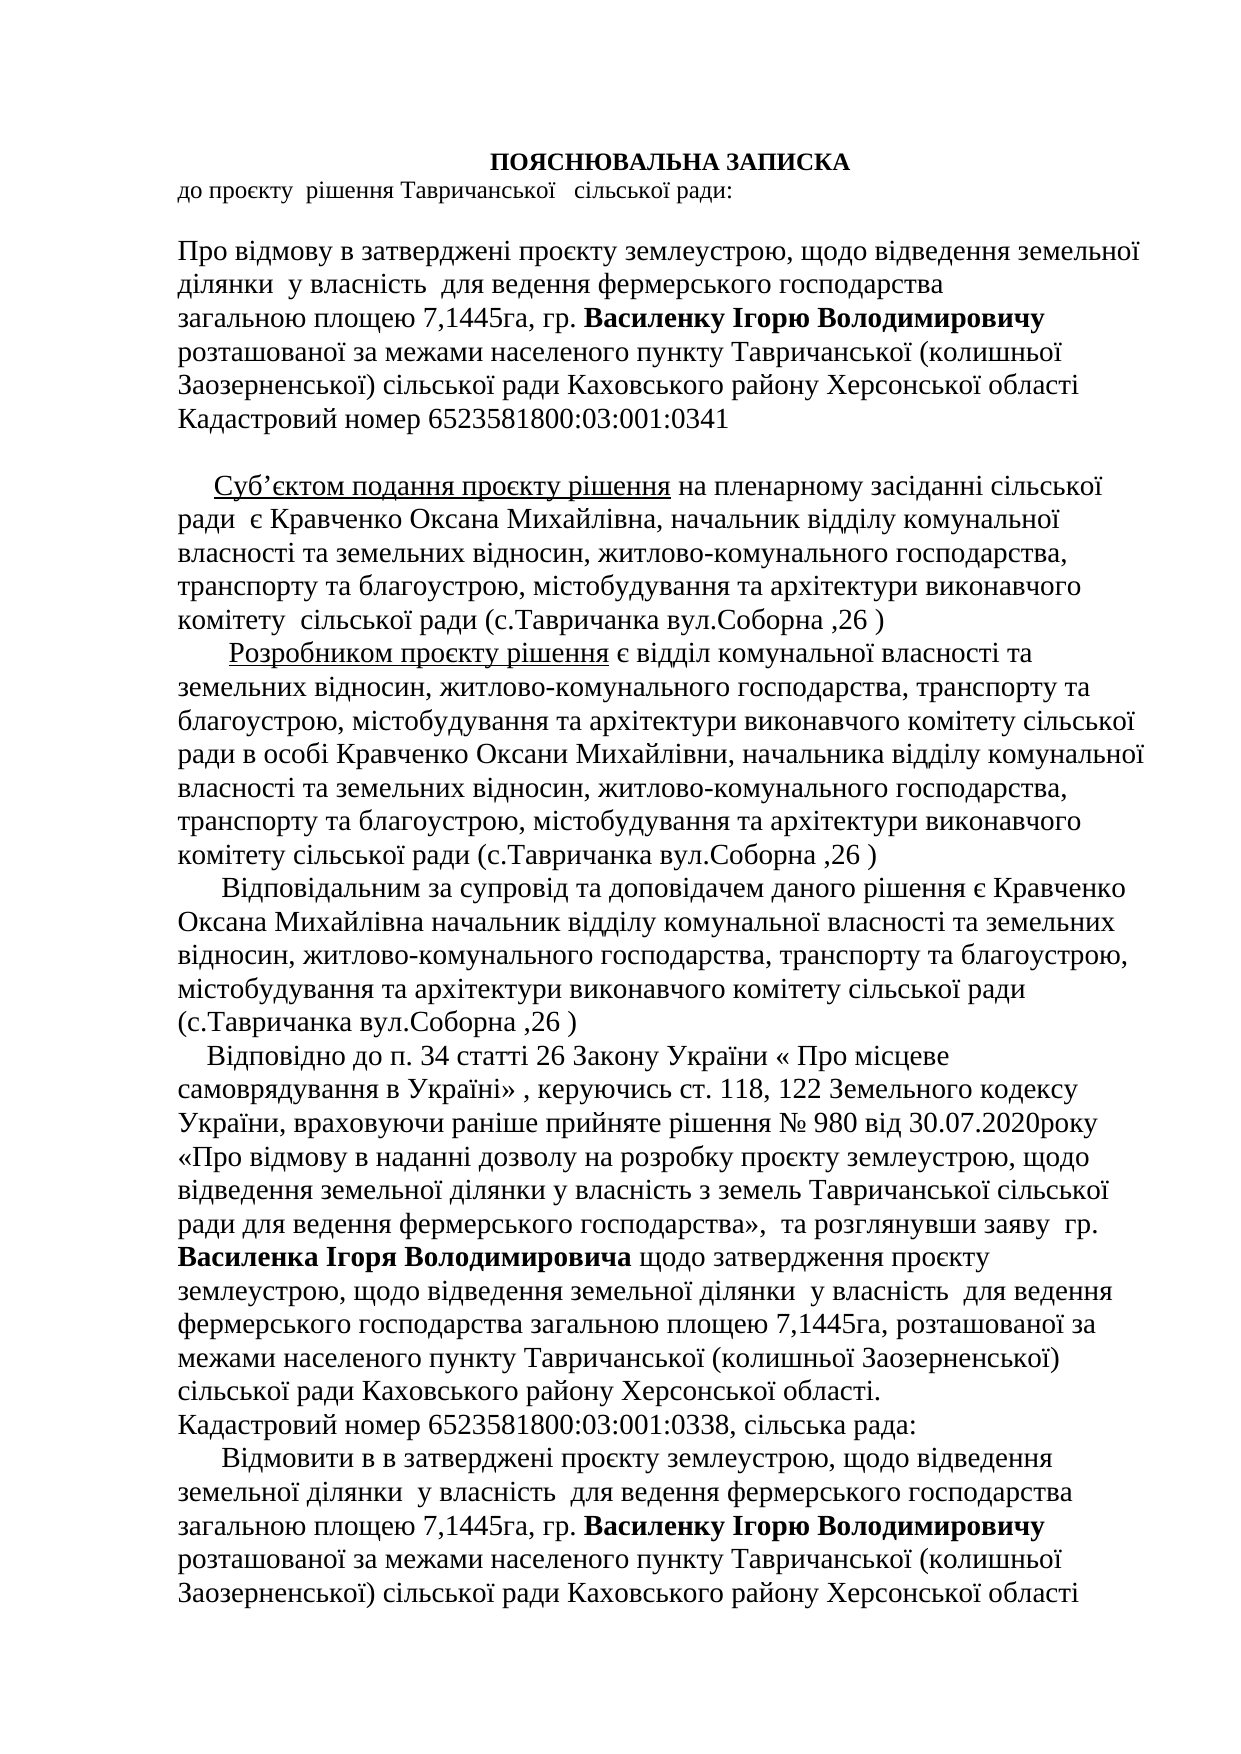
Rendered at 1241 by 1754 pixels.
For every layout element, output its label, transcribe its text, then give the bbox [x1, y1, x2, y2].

text ПОЯСНЮВАЛЬНА ЗАПИСКА [177, 147, 1152, 176]
text Кадастровий номер 6523581800:03:001:0338, сільська рада: [177, 1407, 1152, 1441]
text загальною площею 7,1445га, гр. Василенку Ігорю Володимировичу розташованої за межами населеного пункту Тавричанської (колишньої Заозерненської) сільської ради Каховського району Херсонської області [177, 1508, 1152, 1608]
text Про відмову в затверджені проєкту землеустрою, щодо відведення земельної ділянки у власність для ведення фермерського господарства [177, 233, 1152, 300]
text Відповідно до п. 34 статті 26 Закону України « Про місцеве самоврядування в Україні» , керуючись ст. 118, 122 Земельного кодексу України, враховуючи раніше прийняте рішення № 980 від 30.07.2020року «Про відмову в наданні дозволу на розробку проєкту землеустрою, щодо відведення земельної ділянки у власність з земель Тавричанської сільської ради для ведення фермерського господарства», та розглянувши заяву гр. Василенка Ігоря Володимировича щодо затвердження проєкту землеустрою, щодо відведення земельної ділянки у власність для ведення фермерського господарства загальною площею 7,1445га, розташованої за межами населеного пункту Тавричанської (колишньої Заозерненської) сільської ради Каховського району Херсонської області. [177, 1038, 1152, 1407]
text Суб’єктом подання проєкту рішення на пленарному засіданні сільської ради є Кравченко Оксана Михайлівна, начальник відділу комунальної власності та земельних відносин, житлово-комунального господарства, транспорту та благоустрою, містобудування та архітектури виконавчого комітету сільської ради (с.Тавричанка вул.Соборна ,26 ) [177, 468, 1152, 636]
text до проєкту рішення Тавричанської сільської ради: [177, 176, 1152, 204]
text Розробником проєкту рішення є відділ комунальної власності та земельних відносин, житлово-комунального господарства, транспорту та благоустрою, містобудування та архітектури виконавчого комітету сільської ради в особі Кравченко Оксани Михайлівни, начальника відділу комунальної власності та земельних відносин, житлово-комунального господарства, транспорту та благоустрою, містобудування та архітектури виконавчого комітету сільської ради (с.Тавричанка вул.Соборна ,26 ) [177, 636, 1152, 870]
text Кадастровий номер 6523581800:03:001:0341 [177, 401, 1152, 434]
text Відмовити в в затверджені проєкту землеустрою, щодо відведення земельної ділянки у власність для ведення фермерського господарства [177, 1441, 1152, 1508]
text загальною площею 7,1445га, гр. Василенку Ігорю Володимировичу розташованої за межами населеного пункту Тавричанської (колишньої Заозерненської) сільської ради Каховського району Херсонської області [177, 300, 1152, 401]
text Відповідальним за супровід та доповідачем даного рішення є Кравченко Оксана Михайлівна начальник відділу комунальної власності та земельних відносин, житлово-комунального господарства, транспорту та благоустрою, містобудування та архітектури виконавчого комітету сільської ради (с.Тавричанка вул.Соборна ,26 ) [177, 870, 1152, 1038]
